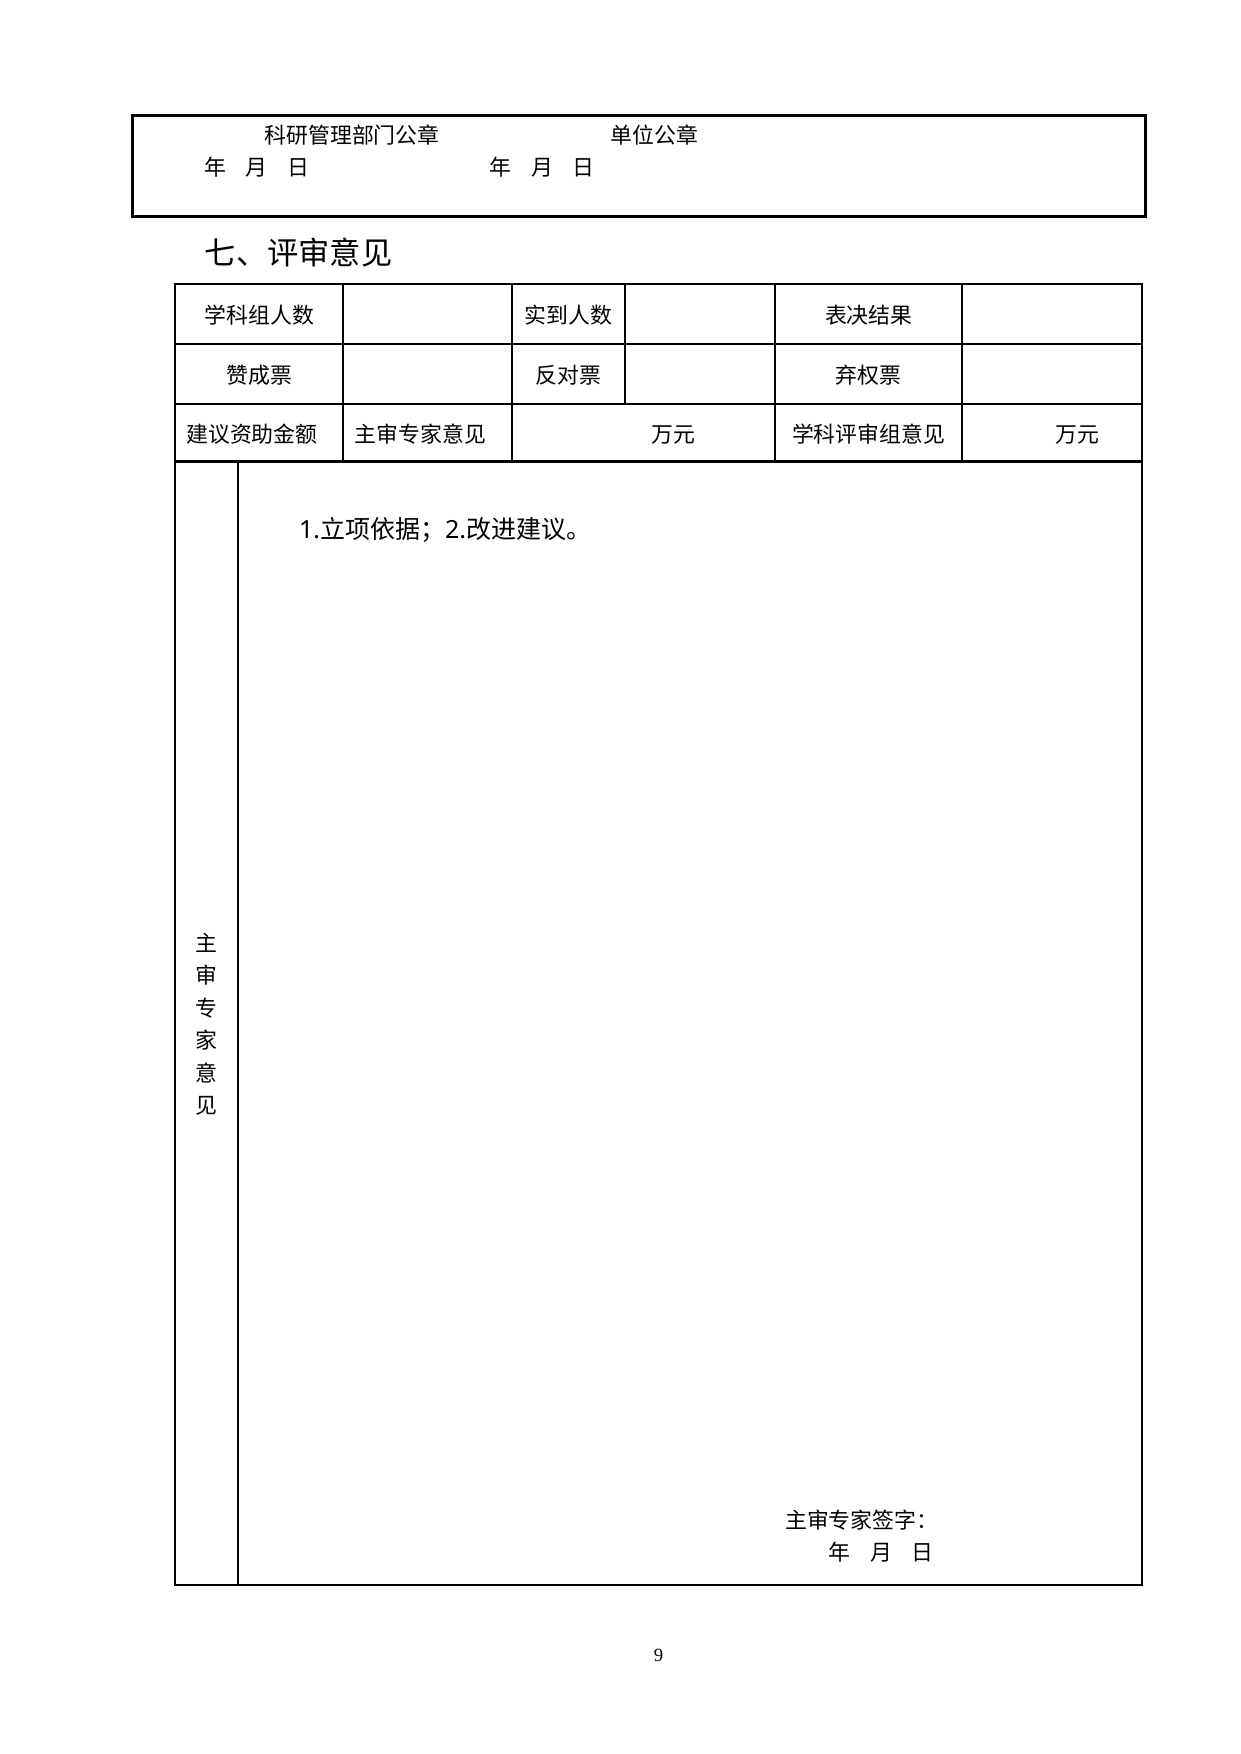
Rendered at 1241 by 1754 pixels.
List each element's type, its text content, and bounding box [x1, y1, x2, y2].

table_cell 学科评审组意见 [776, 405, 961, 460]
table_cell [963, 345, 1141, 402]
table_header 表决结果 [776, 285, 961, 343]
table_cell 主 审 专 家 意见 [176, 463, 237, 1584]
table_cell 反对票 [513, 345, 624, 402]
table_cell 万元 [963, 405, 1141, 460]
table_header [963, 285, 1141, 343]
table_header 学科组人数 [176, 285, 342, 343]
table_cell 弃权票 [776, 345, 961, 402]
table_cell 主审专家意见 [344, 405, 511, 460]
text 七、评审意见 [189, 218, 1128, 283]
table_cell 建议资助金额 [176, 405, 342, 460]
table_header [626, 285, 774, 343]
table_cell 1.立项依据；2.改进建议。 主审专家签字： 年 月 日 [239, 463, 1141, 1584]
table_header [134, 117, 1144, 215]
table_header 实到人数 [513, 285, 624, 343]
table_header [344, 285, 511, 343]
table_cell [626, 345, 774, 402]
table_cell [344, 345, 511, 402]
table_cell 赞成票 [176, 345, 342, 402]
table_cell 万元 [513, 405, 774, 460]
